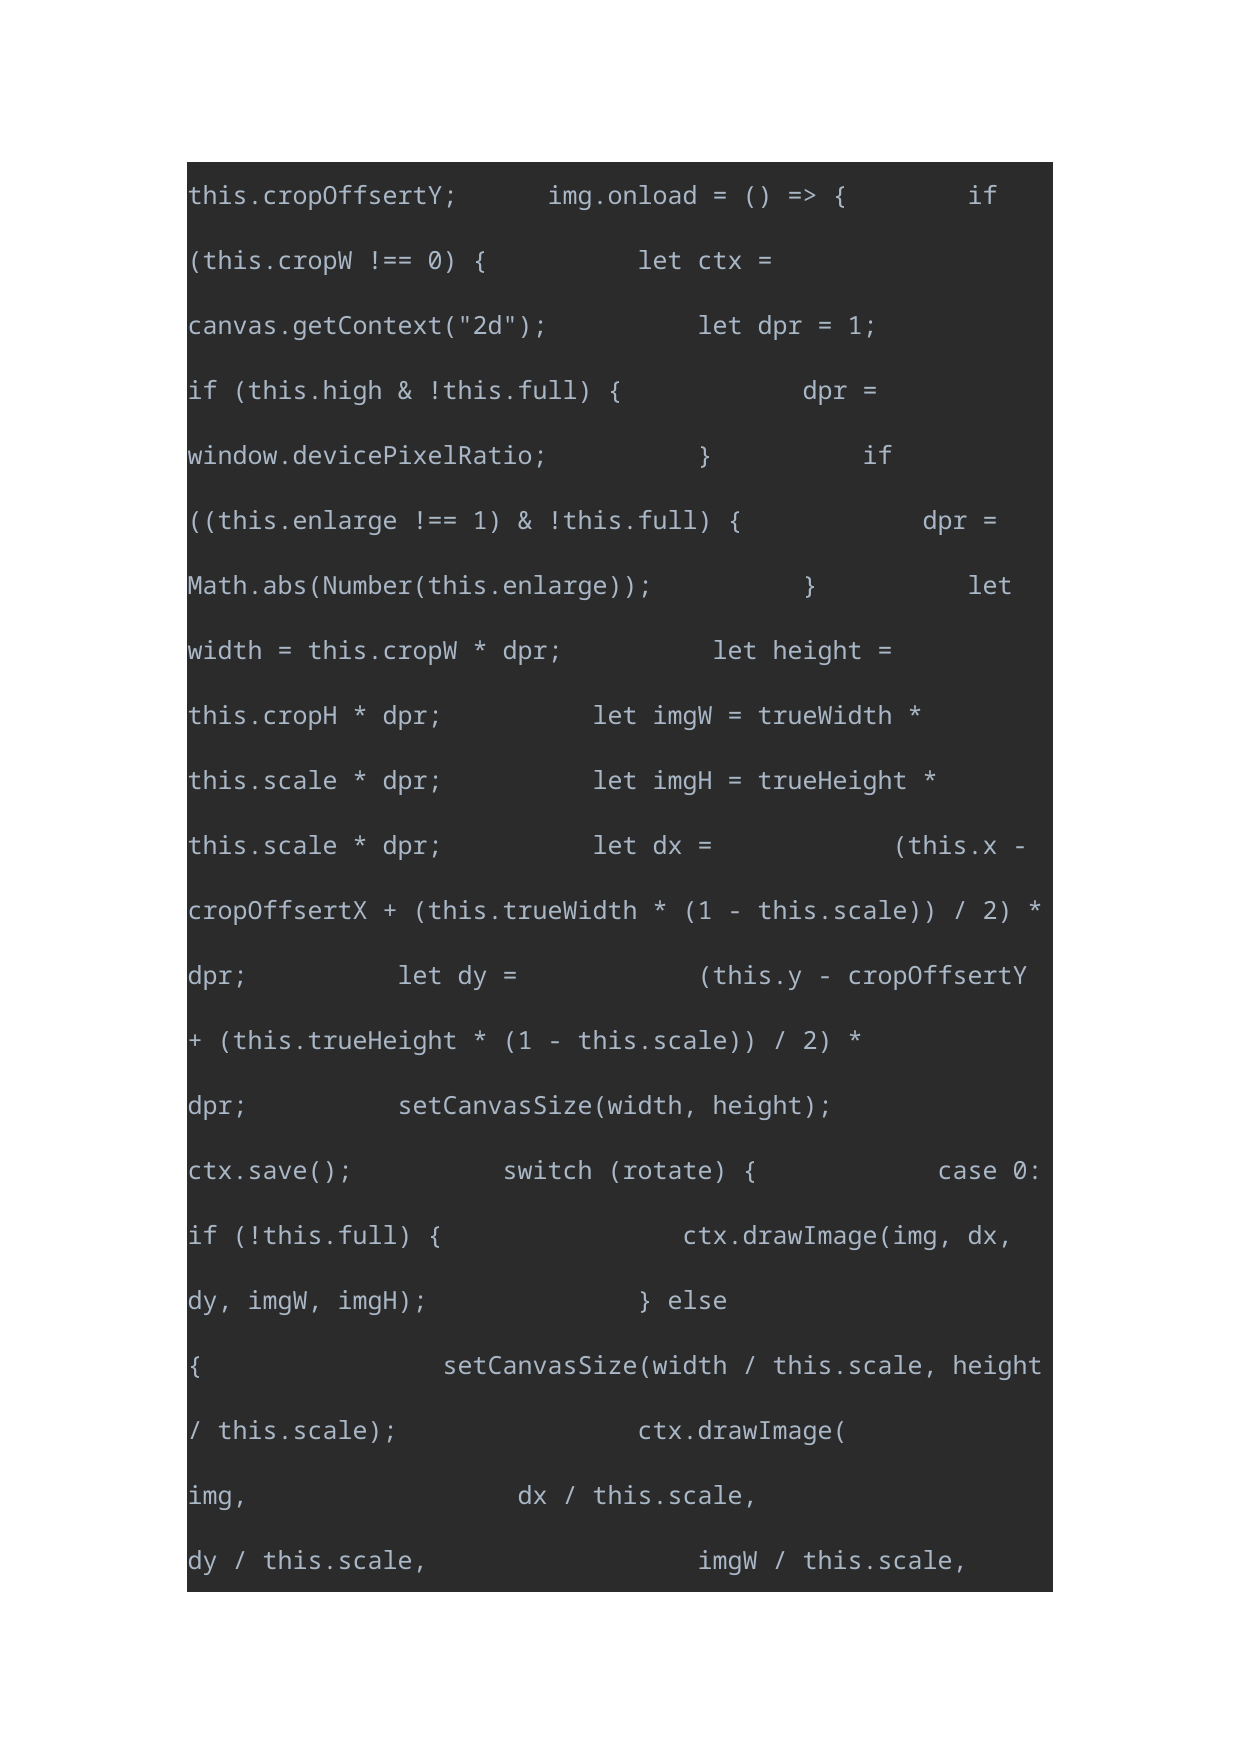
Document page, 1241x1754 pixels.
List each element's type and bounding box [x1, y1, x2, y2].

text [187, 162, 1053, 1592]
